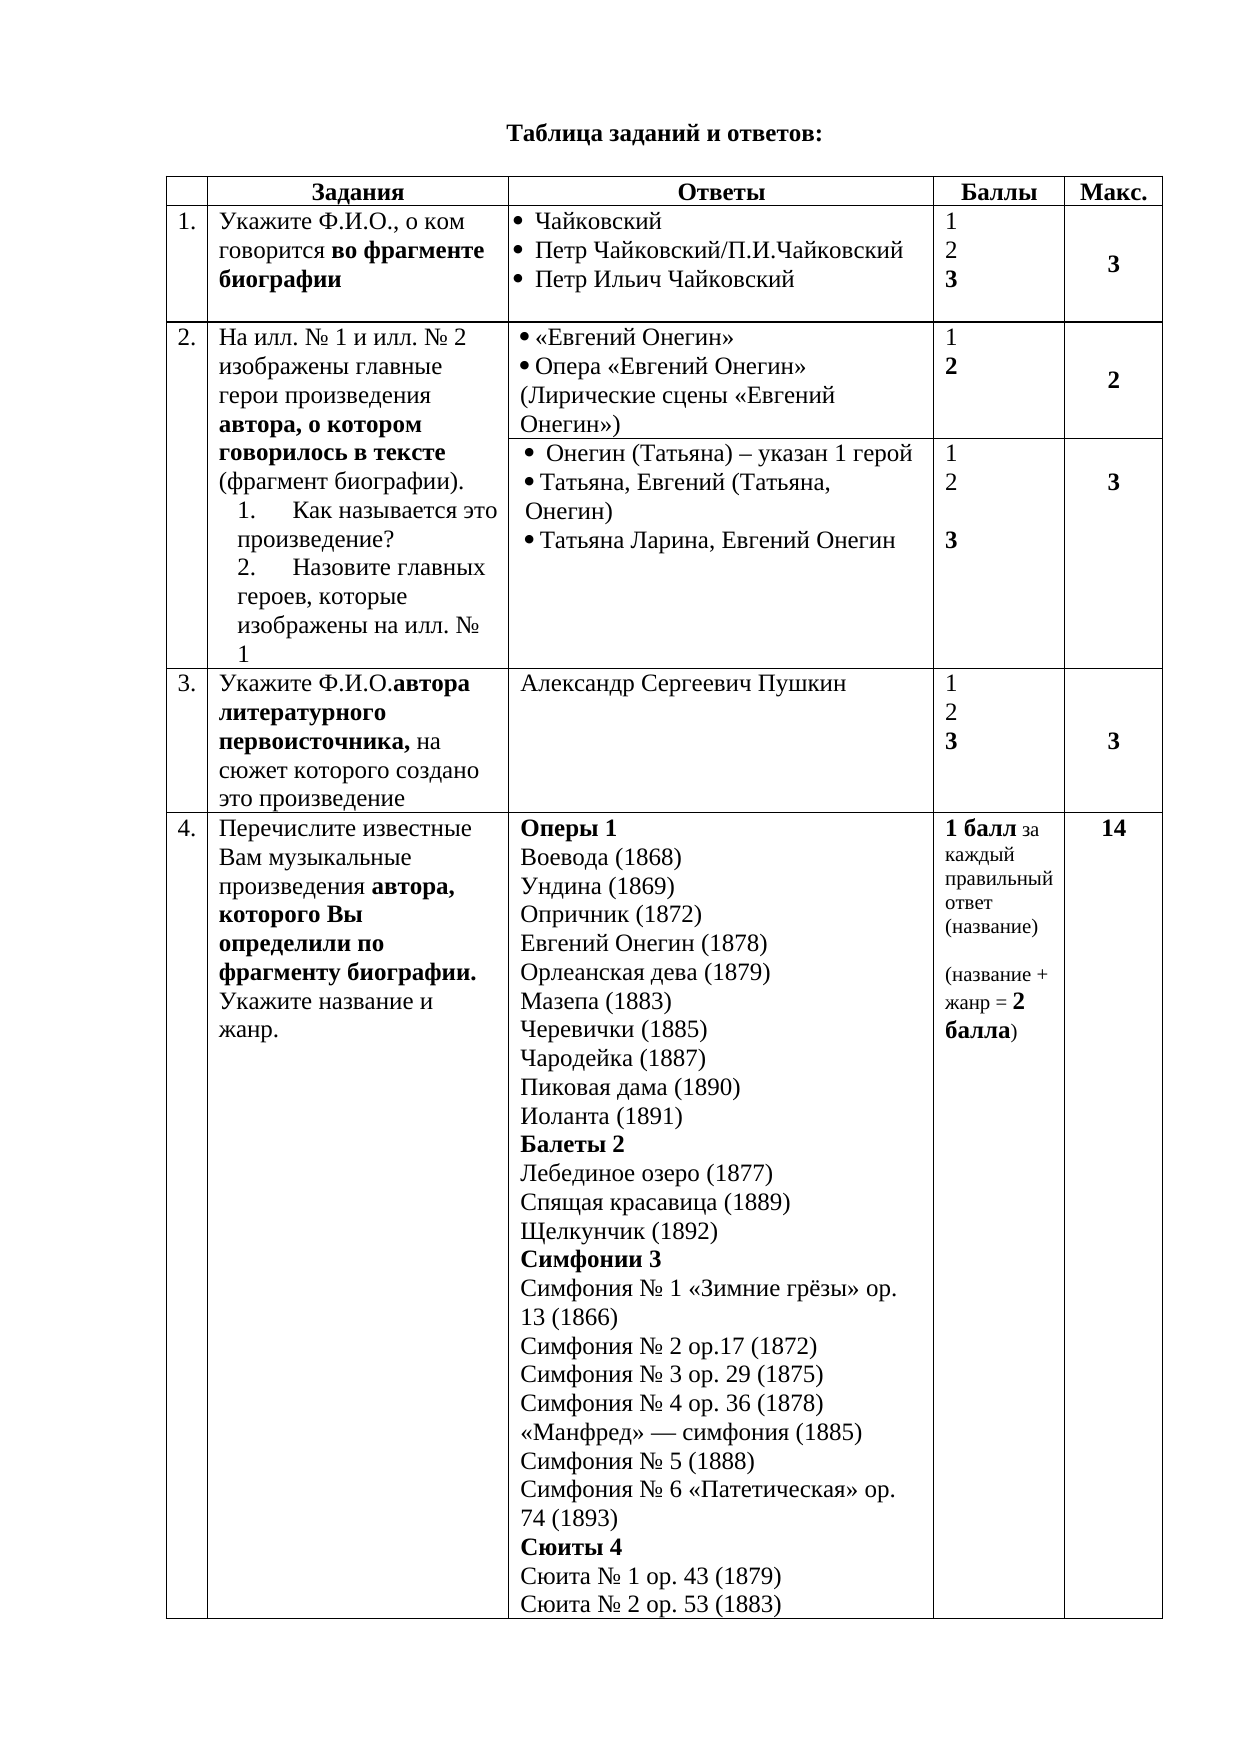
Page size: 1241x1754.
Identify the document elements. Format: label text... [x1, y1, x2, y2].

table_cell «Евгений Онегин» Опера «Евгений Онегин» (Лирические сцены «Евгений Онегин») [509, 323, 933, 437]
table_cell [934, 813, 1064, 1618]
table_header Ответы [509, 177, 933, 205]
table_cell На илл. № 1 и илл. № 2 изображены главные герои произведения автора, о котором говорилось в тексте (фрагмент биографии). Как называется это произведение? Назовите главных героев, которые изображены на илл. № 1 [208, 323, 508, 667]
table_cell 2 [1065, 323, 1162, 437]
table_header Баллы [934, 177, 1064, 205]
table_cell 1. [167, 206, 207, 321]
table_cell Александр Сергеевич Пушкин [509, 669, 933, 812]
table_cell 1 2 3 [934, 669, 1064, 812]
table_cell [208, 813, 508, 1618]
table_cell 3 [1065, 206, 1162, 321]
table_cell 3 [1065, 669, 1162, 812]
table_cell 2. [167, 323, 207, 667]
table_cell 1 2 3 [934, 439, 1064, 667]
table_cell 3 [1065, 439, 1162, 667]
table_cell 1 2 3 [934, 206, 1064, 321]
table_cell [509, 813, 933, 1618]
table_header Задания [208, 177, 508, 205]
table_cell Онегин (Татьяна) – указан 1 герой Татьяна, Евгений (Татьяна, Онегин) Татьяна Ларина, Евгений Онегин [509, 439, 933, 667]
table_header Макс. [1065, 177, 1162, 205]
table_cell Укажите Ф.И.О., о ком говорится во фрагменте биографии [208, 206, 508, 321]
table_cell 1 2 [934, 323, 1064, 437]
table_header [167, 177, 207, 205]
text Таблица заданий и ответов: [177, 118, 1152, 147]
table_cell 3. [167, 669, 207, 812]
table_cell Укажите Ф.И.О.автора литературного первоисточника, на сюжет которого создано это произведение [208, 669, 508, 812]
table_cell 14 [1065, 813, 1162, 1618]
table_cell Чайковский Петр Чайковский/П.И.Чайковский Петр Ильич Чайковский [509, 206, 933, 321]
table_cell 4. [167, 813, 207, 1618]
